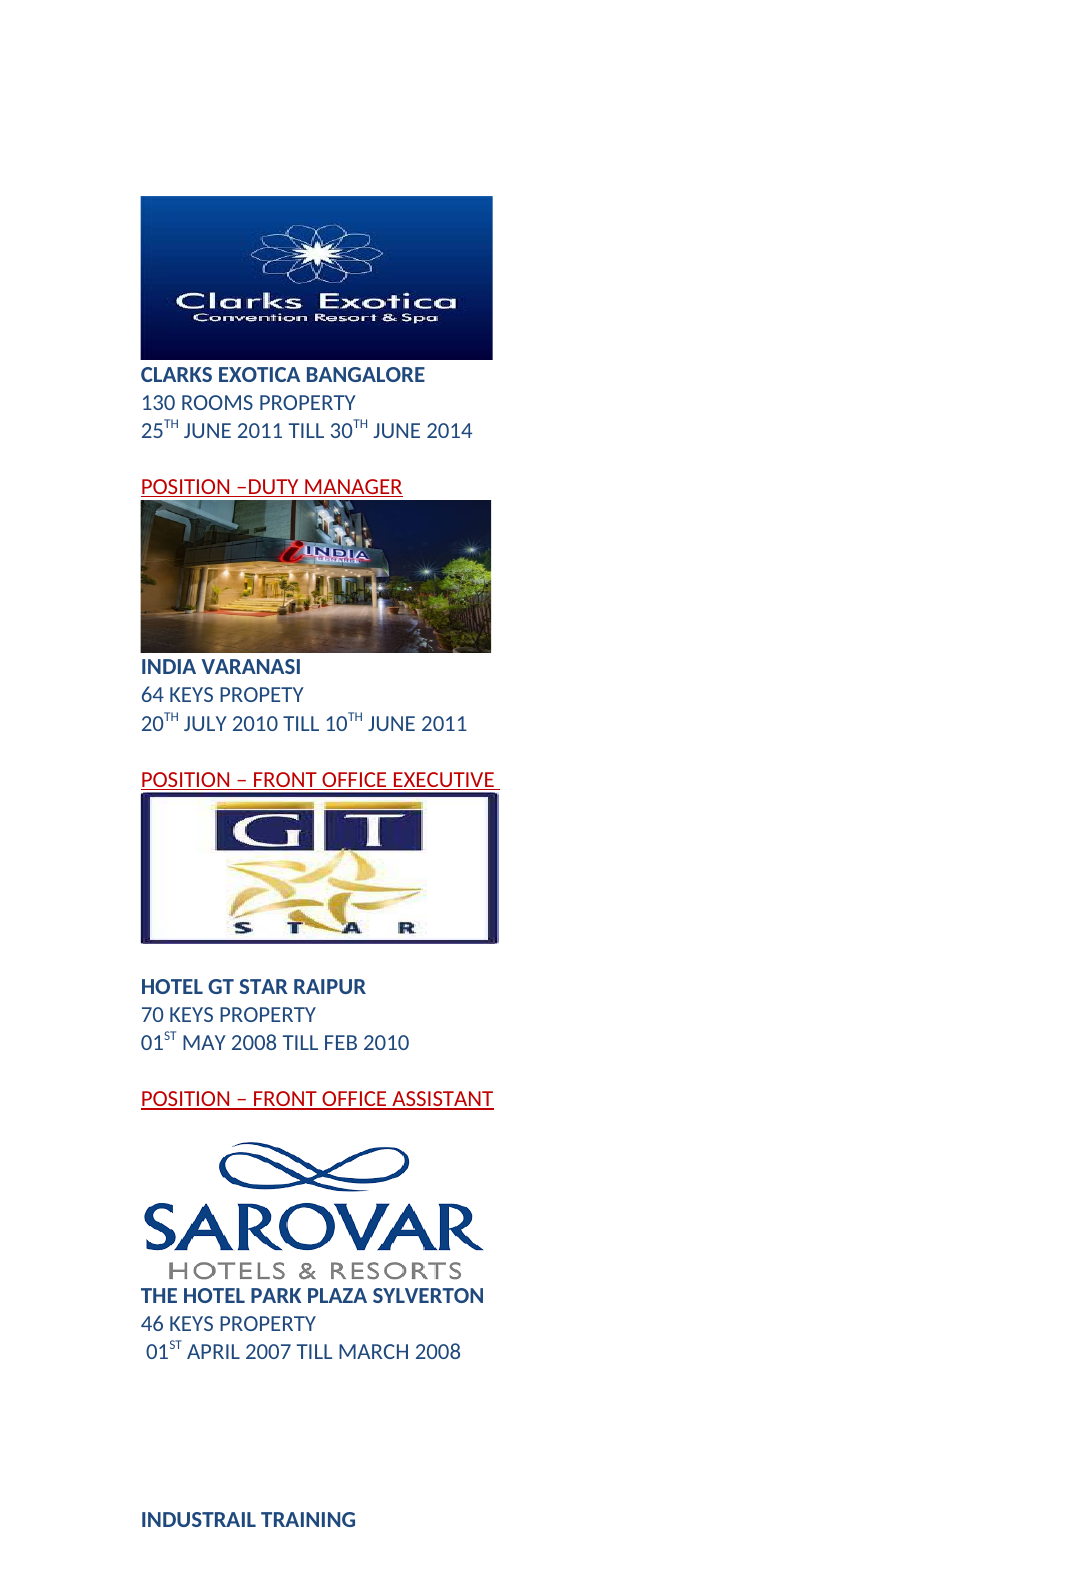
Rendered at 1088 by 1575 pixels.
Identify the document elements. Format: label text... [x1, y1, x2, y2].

picture [140, 500, 492, 653]
title POSITION – FRONT OFFICE ASSISTANT [141, 1084, 970, 1112]
text 46 KEYS PROPERTY [141, 1309, 970, 1337]
title 64 KEYS PROPETY [141, 681, 970, 709]
text 01ST APRIL 2007 TILL MARCH 2008 [141, 1337, 970, 1365]
picture [140, 792, 499, 944]
title 01ST MAY 2008 TILL FEB 2010 [141, 1028, 970, 1056]
text THE HOTEL PARK PLAZA SYLVERTON [141, 1281, 970, 1309]
title INDIA VARANASI [141, 653, 970, 681]
text INDUSTRAIL TRAINING [141, 1505, 970, 1533]
picture [140, 196, 493, 360]
title CLARKS EXOTICA BANGALORE [141, 360, 970, 388]
picture [140, 1140, 488, 1281]
title 130 ROOMS PROPERTY [141, 388, 970, 416]
title 25TH JUNE 2011 TILL 30TH JUNE 2014 [141, 416, 970, 444]
title 20TH JULY 2010 TILL 10TH JUNE 2011 [141, 709, 970, 737]
title 70 KEYS PROPERTY [141, 1000, 970, 1028]
title HOTEL GT STAR RAIPUR [141, 972, 970, 1000]
title POSITION – FRONT OFFICE EXECUTIVE [141, 765, 970, 793]
title POSITION –DUTY MANAGER [141, 472, 970, 500]
